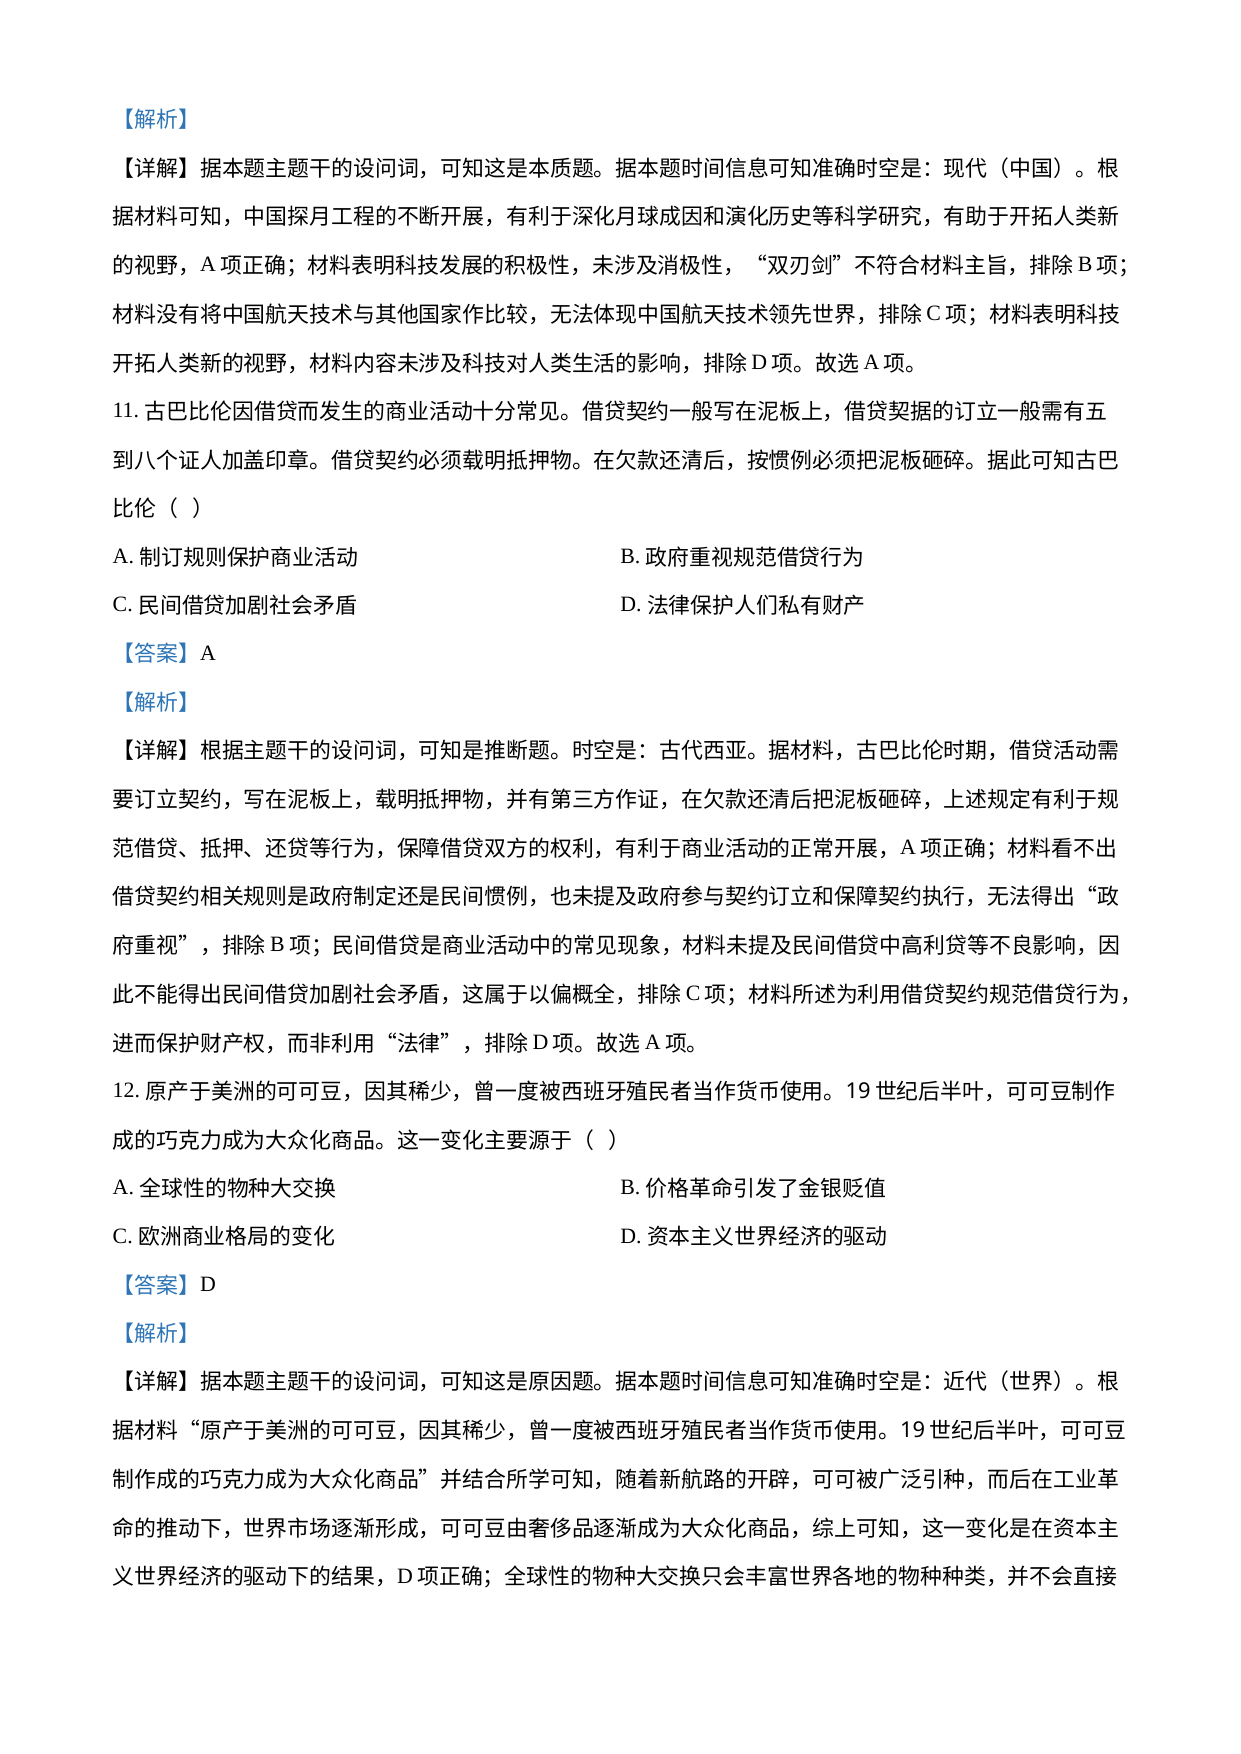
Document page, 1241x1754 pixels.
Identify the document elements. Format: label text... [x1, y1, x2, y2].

text 【解析】 [112, 684, 1128, 717]
text 【详解】根据主题干的设问词，可知是推断题。时空是：古代西亚。据材料，古巴比伦时期，借贷活动需要订立契约，写在泥板上，载明抵押物，并有第三方作证，在欠款还清后把泥板砸碎，上述规定有利于规范借贷、抵押、还贷等行为，保障借贷双方的权利，有利于商业活动的正常开展，A项正确；材料看不出借贷契约相关规则是政府制定还是民间惯例，也未提及政府参与契约订立和保障契约执行，无法得出“政府重视”，排除B项；民间借贷是商业活动中的常见现象，材料未提及民间借贷中高利贷等不良影响，因此不能得出民间借贷加剧社会矛盾，这属于以偏概全，排除C项；材料所述为利用借贷契约规范借贷行为，进而保护财产权，而非利用“法律”，排除D项。故选A项。 [112, 733, 1128, 1058]
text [112, 1364, 1128, 1591]
text 12. 原产于美洲的可可豆，因其稀少，曾一度被西班牙殖民者当作货币使用。19世纪后半叶，可可豆制作成的巧克力成为大众化商品。这一变化主要源于（ ） [112, 1073, 1128, 1155]
text C. 民间借贷加剧社会矛盾 D. 法律保护人们私有财产 [112, 588, 1128, 620]
text 【答案】A [112, 636, 1128, 668]
text 【详解】据本题主题干的设问词，可知这是本质题。据本题时间信息可知准确时空是：现代（中国）。根据材料可知，中国探月工程的不断开展，有利于深化月球成因和演化历史等科学研究，有助于开拓人类新的视野，A项正确；材料表明科技发展的积极性，未涉及消极性，“双刃剑”不符合材料主旨，排除B项；材料没有将中国航天技术与其他国家作比较，无法体现中国航天技术领先世界，排除C项；材料表明科技开拓人类新的视野，材料内容未涉及科技对人类生活的影响，排除D项。故选A项。 [112, 150, 1128, 378]
text C. 欧洲商业格局的变化 D. 资本主义世界经济的驱动 [112, 1219, 1128, 1251]
text 11. 古巴比伦因借贷而发生的商业活动十分常见。借贷契约一般写在泥板上，借贷契据的订立一般需有五到八个证人加盖印章。借贷契约必须载明抵押物。在欠款还清后，按惯例必须把泥板砸碎。据此可知古巴比伦（ ） [112, 393, 1128, 523]
text 【答案】D [112, 1267, 1128, 1300]
text 【解析】 [112, 1316, 1128, 1348]
text 【解析】 [112, 102, 1128, 134]
text A. 全球性的物种大交换 B. 价格革命引发了金银贬值 [112, 1171, 1128, 1203]
text A. 制订规则保护商业活动 B. 政府重视规范借贷行为 [112, 539, 1128, 572]
